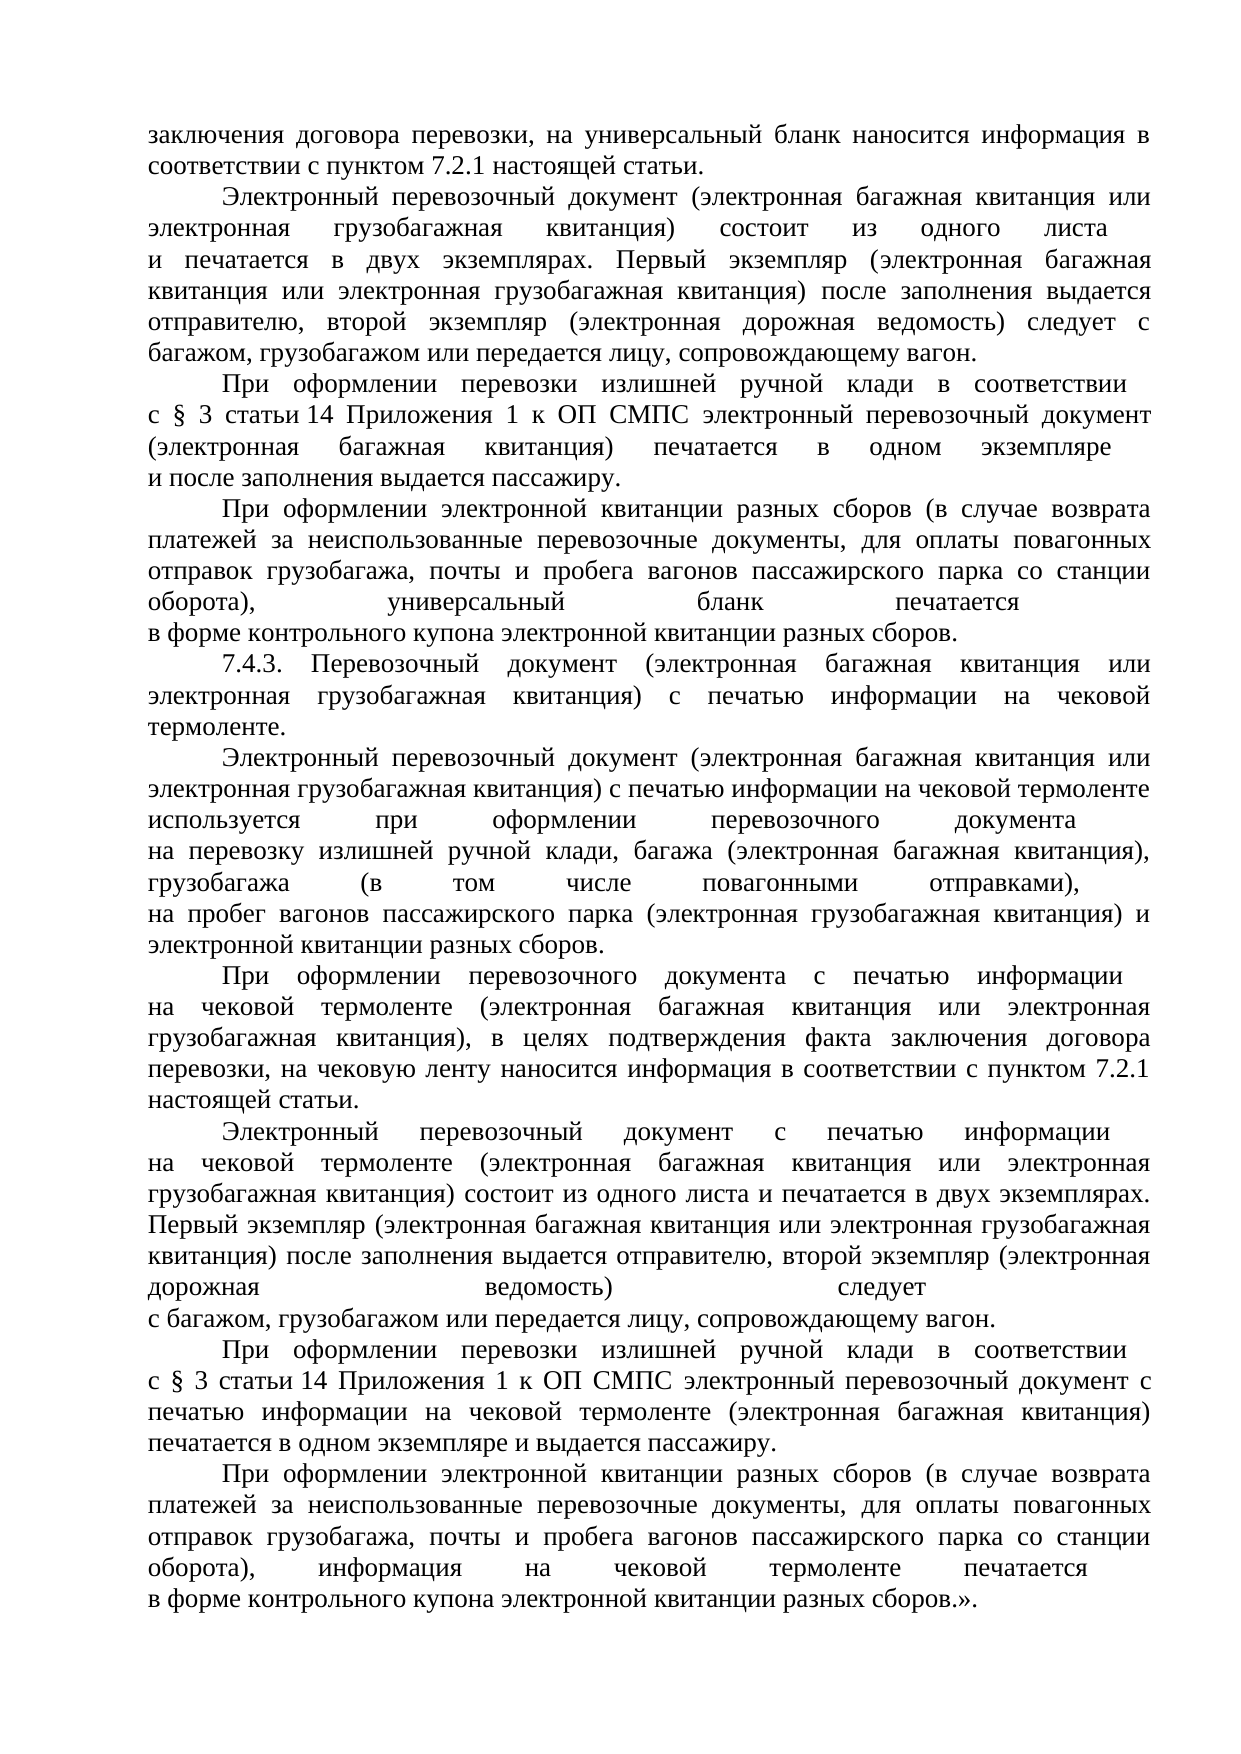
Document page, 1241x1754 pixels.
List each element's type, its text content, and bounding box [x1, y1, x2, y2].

text При оформлении перевозочного документа с печатью информации на чековой термоленте (электронная багажная квитанция или электронная грузобагажная квитанция), в целях подтверждения факта заключения договора перевозки, на чековую ленту наносится информация в соответствии с пунктом 7.2.1 настоящей статьи. [148, 959, 1152, 1115]
text 7.4.3. Перевозочный документ (электронная багажная квитанция или электронная грузобагажная квитанция) с печатью информации на чековой термоленте. [148, 648, 1152, 741]
text При оформлении перевозки излишней ручной клади в соответствии с § 3 статьи 14 Приложения 1 к ОП СМПС электронный перевозочный документ с печатью информации на чековой термоленте (электронная багажная квитанция) печатается в одном экземпляре и выдается пассажиру. [148, 1333, 1152, 1457]
text При оформлении электронной квитанции разных сборов (в случае возврата платежей за неиспользованные перевозочные документы, для оплаты повагонных отправок грузобагажа, почты и пробега вагонов пассажирского парка со станции оборота), универсальный бланк печатается в форме контрольного купона электронной квитанции разных сборов. [148, 492, 1152, 648]
text Электронный перевозочный документ с печатью информации на чековой термоленте (электронная багажная квитанция или электронная грузобагажная квитанция) состоит из одного листа и печатается в двух экземплярах. Первый экземпляр (электронная багажная квитанция или электронная грузобагажная квитанция) после заполнения выдается отправителю, второй экземпляр (электронная дорожная ведомость) следует с багажом, грузобагажом или передается лицу, сопровождающему вагон. [148, 1115, 1152, 1333]
text При оформлении электронной квитанции разных сборов (в случае возврата платежей за неиспользованные перевозочные документы, для оплаты повагонных отправок грузобагажа, почты и пробега вагонов пассажирского парка со станции оборота), информация на чековой термоленте печатается в форме контрольного купона электронной квитанции разных сборов.». [148, 1457, 1152, 1613]
text Электронный перевозочный документ (электронная багажная квитанция или электронная грузобагажная квитанция) с печатью информации на чековой термоленте используется при оформлении перевозочного документа на перевозку излишней ручной клади, багажа (электронная багажная квитанция), грузобагажа (в том числе повагонными отправками), на пробег вагонов пассажирского парка (электронная грузобагажная квитанция) и электронной квитанции разных сборов. [148, 741, 1152, 959]
text Электронный перевозочный документ (электронная багажная квитанция или электронная грузобагажная квитанция) состоит из одного листа и печатается в двух экземплярах. Первый экземпляр (электронная багажная квитанция или электронная грузобагажная квитанция) после заполнения выдается отправителю, второй экземпляр (электронная дорожная ведомость) следует с багажом, грузобагажом или передается лицу, сопровождающему вагон. [148, 180, 1152, 367]
text При оформлении перевозки излишней ручной клади в соответствии с § 3 статьи 14 Приложения 1 к ОП СМПС электронный перевозочный документ (электронная багажная квитанция) печатается в одном экземпляре и после заполнения выдается пассажиру. [148, 367, 1152, 492]
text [148, 118, 1152, 180]
